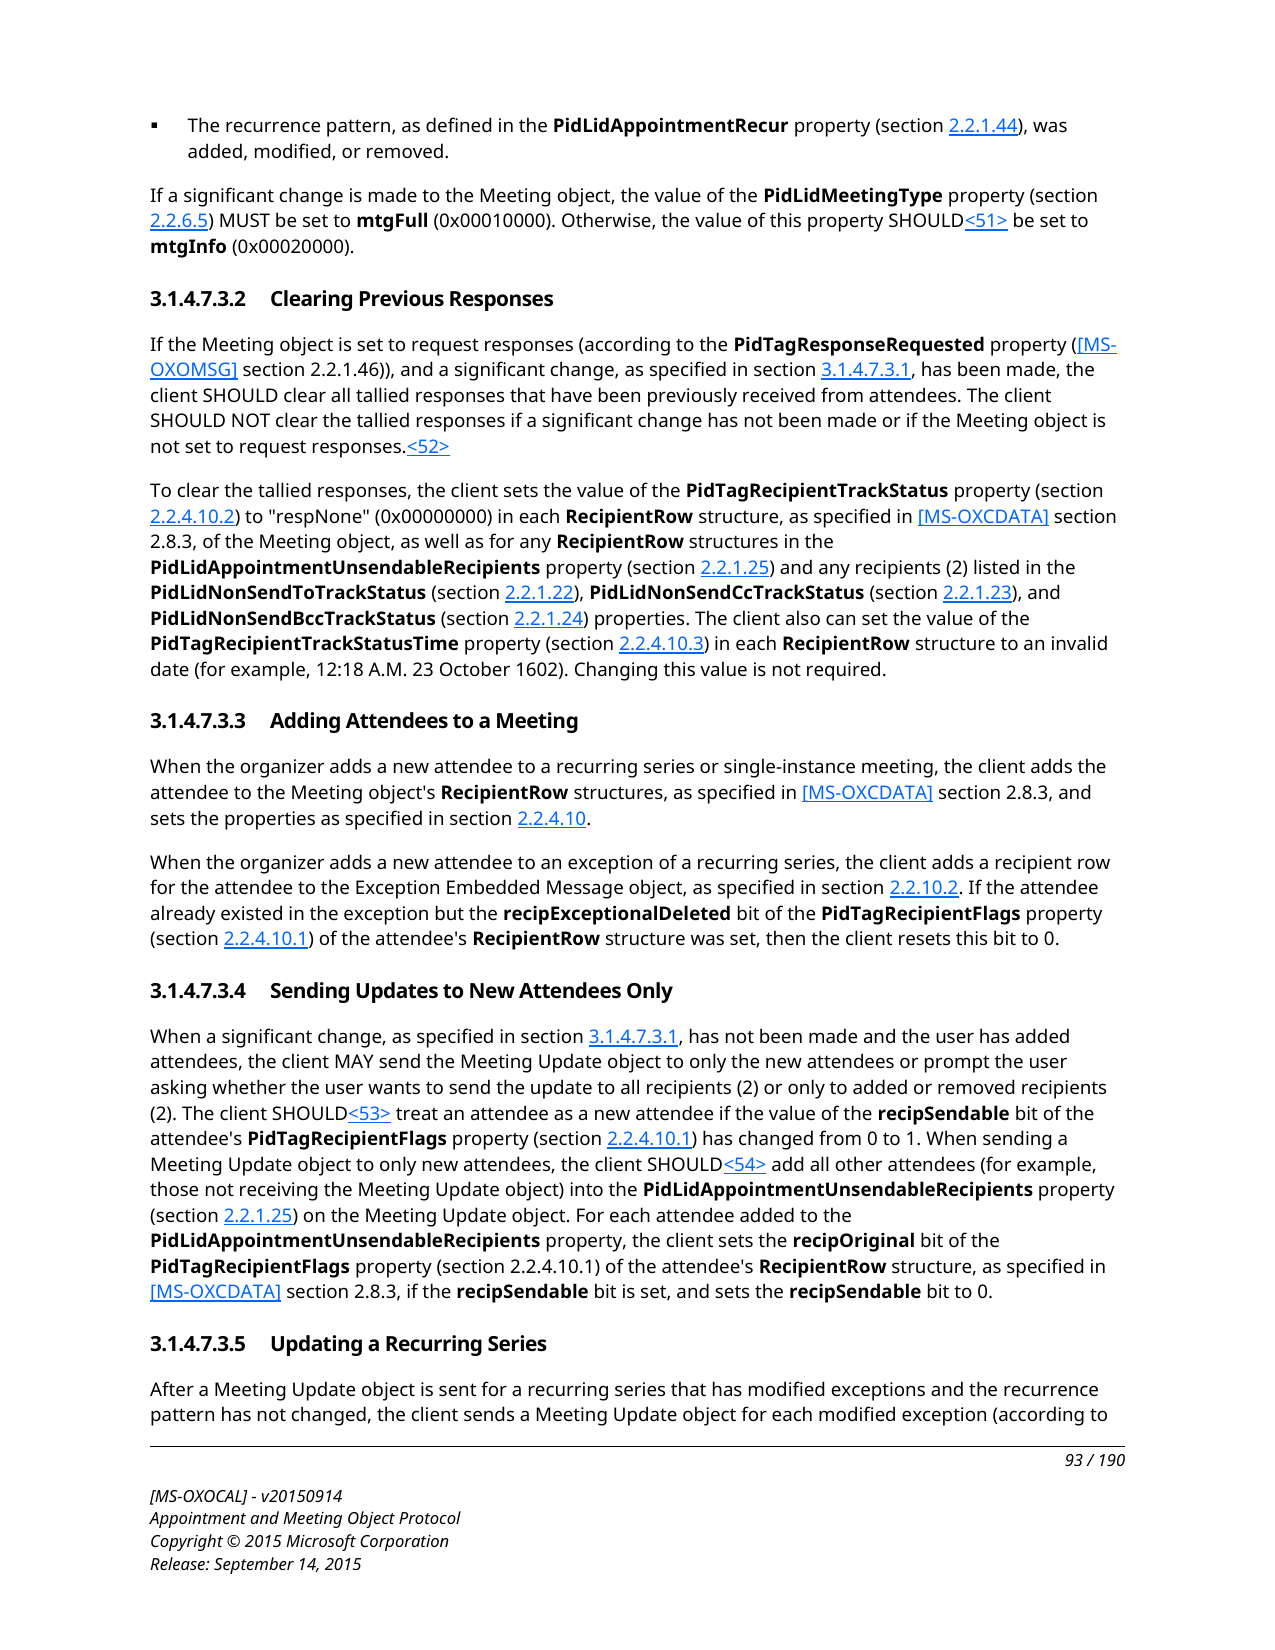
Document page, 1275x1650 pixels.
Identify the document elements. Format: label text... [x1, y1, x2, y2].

text If the Meeting object is set to request responses (according to the PidTagResponseRequested property ([MS-OXOMSG] section 2.2.1.46)), and a significant change, as specified in section 3.1.4.7.3.1, has been made, the client SHOULD clear all tallied responses that have been previously received from attendees. The client SHOULD NOT clear the tallied responses if a significant change has not been made or if the Meeting object is not set to request responses.<52> [150, 331, 1125, 459]
text When the organizer adds a new attendee to an exception of a recurring series, the client adds a recipient row for the attendee to the Exception Embedded Message object, as specified in section 2.2.10.2. If the attendee already existed in the exception but the recipExceptionalDeleted bit of the PidTagRecipientFlags property (section 2.2.4.10.1) of the attendee's RecipientRow structure was set, then the client resets this bit to 0. [150, 849, 1125, 951]
text When a significant change, as specified in section 3.1.4.7.3.1, has not been made and the user has added attendees, the client MAY send the Meeting Update object to only the new attendees or prompt the user asking whether the user wants to send the update to all recipients (2) or only to added or removed recipients (2). The client SHOULD<53> treat an attendee as a new attendee if the value of the recipSendable bit of the attendee's PidTagRecipientFlags property (section 2.2.4.10.1) has changed from 0 to 1. When sending a Meeting Update object to only new attendees, the client SHOULD<54> add all other attendees (for example, those not receiving the Meeting Update object) into the PidLidAppointmentUnsendableRecipients property (section 2.2.1.25) on the Meeting Update object. For each attendee added to the PidLidAppointmentUnsendableRecipients property, the client sets the recipOriginal bit of the PidTagRecipientFlags property (section 2.2.4.10.1) of the attendee's RecipientRow structure, as specified in [MS-OXCDATA] section 2.8.3, if the recipSendable bit is set, and sets the recipSendable bit to 0. [150, 1023, 1125, 1304]
list The recurrence pattern, as defined in the PidLidAppointmentRecur property (section 2.2.1.44), was added, modified, or removed. [150, 112, 1125, 163]
subtitle Sending Updates to New Attendees Only [150, 976, 1125, 1004]
text If a significant change is made to the Meeting object, the value of the PidLidMeetingType property (section 2.2.6.5) MUST be set to mtgFull (0x00010000). Otherwise, the value of this property SHOULD<51> be set to mtgInfo (0x00020000). [150, 182, 1125, 259]
subtitle Clearing Previous Responses [150, 284, 1125, 312]
subtitle Updating a Recurring Series [150, 1329, 1125, 1357]
text To clear the tallied responses, the client sets the value of the PidTagRecipientTrackStatus property (section 2.2.4.10.2) to "respNone" (0x00000000) in each RecipientRow structure, as specified in [MS-OXCDATA] section 2.8.3, of the Meeting object, as well as for any RecipientRow structures in the PidLidAppointmentUnsendableRecipients property (section 2.2.1.25) and any recipients (2) listed in the PidLidNonSendToTrackStatus (section 2.2.1.22), PidLidNonSendCcTrackStatus (section 2.2.1.23), and PidLidNonSendBccTrackStatus (section 2.2.1.24) properties. The client also can set the value of the PidTagRecipientTrackStatusTime property (section 2.2.4.10.3) in each RecipientRow structure to an invalid date (for example, 12:18 A.M. 23 October 1602). Changing this value is not required. [150, 477, 1125, 682]
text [150, 1376, 1125, 1427]
subtitle Adding Attendees to a Meeting [150, 707, 1125, 735]
text When the organizer adds a new attendee to a recurring series or single-instance meeting, the client adds the attendee to the Meeting object's RecipientRow structures, as specified in [MS-OXCDATA] section 2.8.3, and sets the properties as specified in section 2.2.4.10. [150, 754, 1125, 830]
